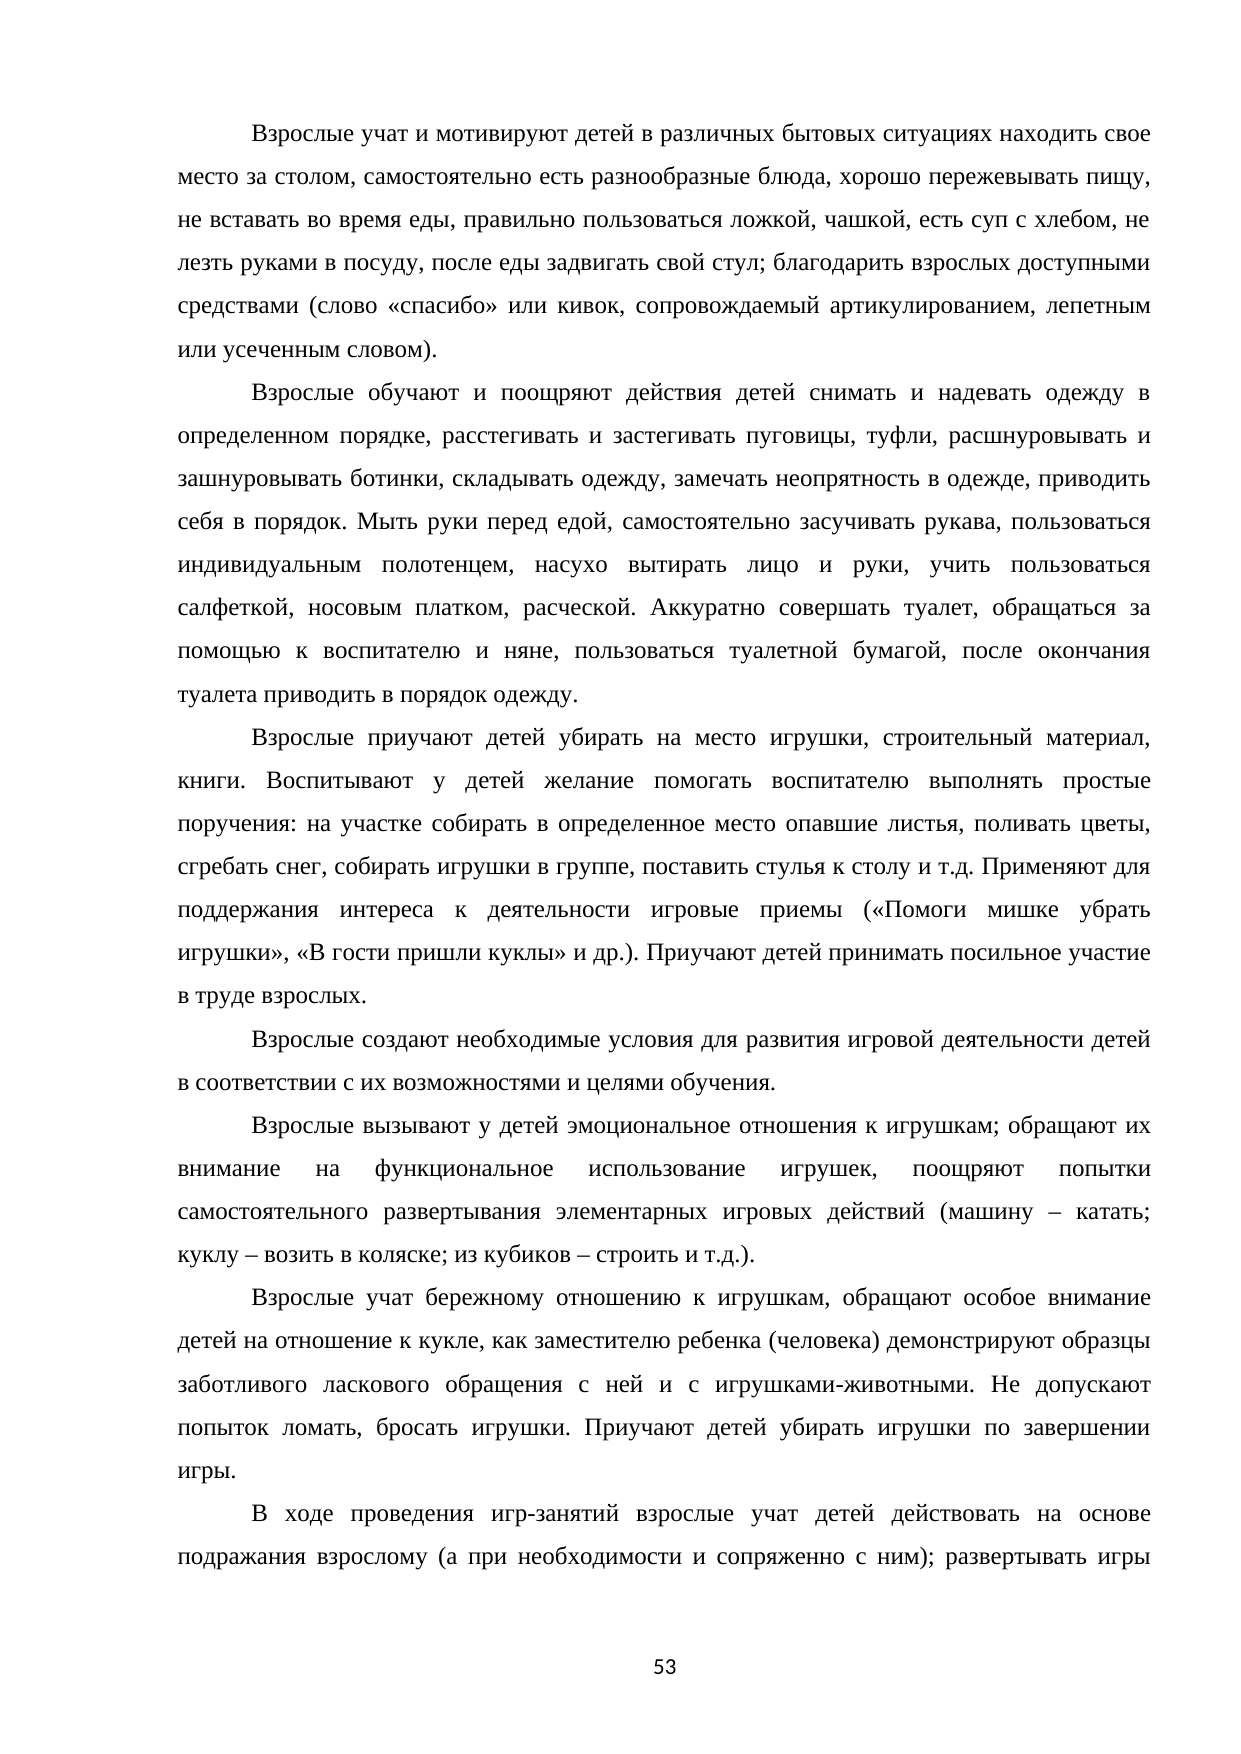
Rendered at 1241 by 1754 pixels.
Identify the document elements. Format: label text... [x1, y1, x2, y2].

text Взрослые учат бережному отношению к игрушкам, обращают особое внимание детей на отношение к кукле, как заместителю ребенка (человека) демонстрируют образцы заботливого ласкового обращения с ней и с игрушками-животными. Не допускают попыток ломать, бросать игрушки. Приучают детей убирать игрушки по завершении игры. [177, 1282, 1152, 1484]
text Взрослые вызывают у детей эмоциональное отношения к игрушкам; обращают их внимание на функциональное использование игрушек, поощряют попытки самостоятельного развертывания элементарных игровых действий (машину – катать; куклу – возить в коляске; из кубиков – строить и т.д.). [177, 1110, 1152, 1268]
text Взрослые учат и мотивируют детей в различных бытовых ситуациях находить свое место за столом, самостоятельно есть разнообразные блюда, хорошо пережевывать пищу, не вставать во время еды, правильно пользоваться ложкой, чашкой, есть суп с хлебом, не лезть руками в посуду, после еды задвигать свой стул; благодарить взрослых доступными средствами (слово «спасибо» или кивок, сопровождаемый артикулированием, лепетным или усеченным словом). [177, 118, 1152, 362]
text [177, 1498, 1152, 1570]
text Взрослые создают необходимые условия для развития игровой деятельности детей в соответствии с их возможностями и целями обучения. [177, 1024, 1152, 1096]
text Взрослые обучают и поощряют действия детей снимать и надевать одежду в определенном порядке, расстегивать и застегивать пуговицы, туфли, расшнуровывать и зашнуровывать ботинки, складывать одежду, замечать неопрятность в одежде, приводить себя в порядок. Мыть руки перед едой, самостоятельно засучивать рукава, пользоваться индивидуальным полотенцем, насухо вытирать лицо и руки, учить пользоваться салфеткой, носовым платком, расческой. Аккуратно совершать туалет, обращаться за помощью к воспитателю и няне, пользоваться туалетной бумагой, после окончания туалета приводить в порядок одежду. [177, 377, 1152, 707]
text Взрослые приучают детей убирать на место игрушки, строительный материал, книги. Воспитывают у детей желание помогать воспитателю выполнять простые поручения: на участке собирать в определенное место опавшие листья, поливать цветы, сгребать снег, собирать игрушки в группе, поставить стулья к столу и т.д. Применяют для поддержания интереса к деятельности игровые приемы («Помоги мишке убрать игрушки», «В гости пришли куклы» и др.). Приучают детей принимать посильное участие в труде взрослых. [177, 722, 1152, 1009]
